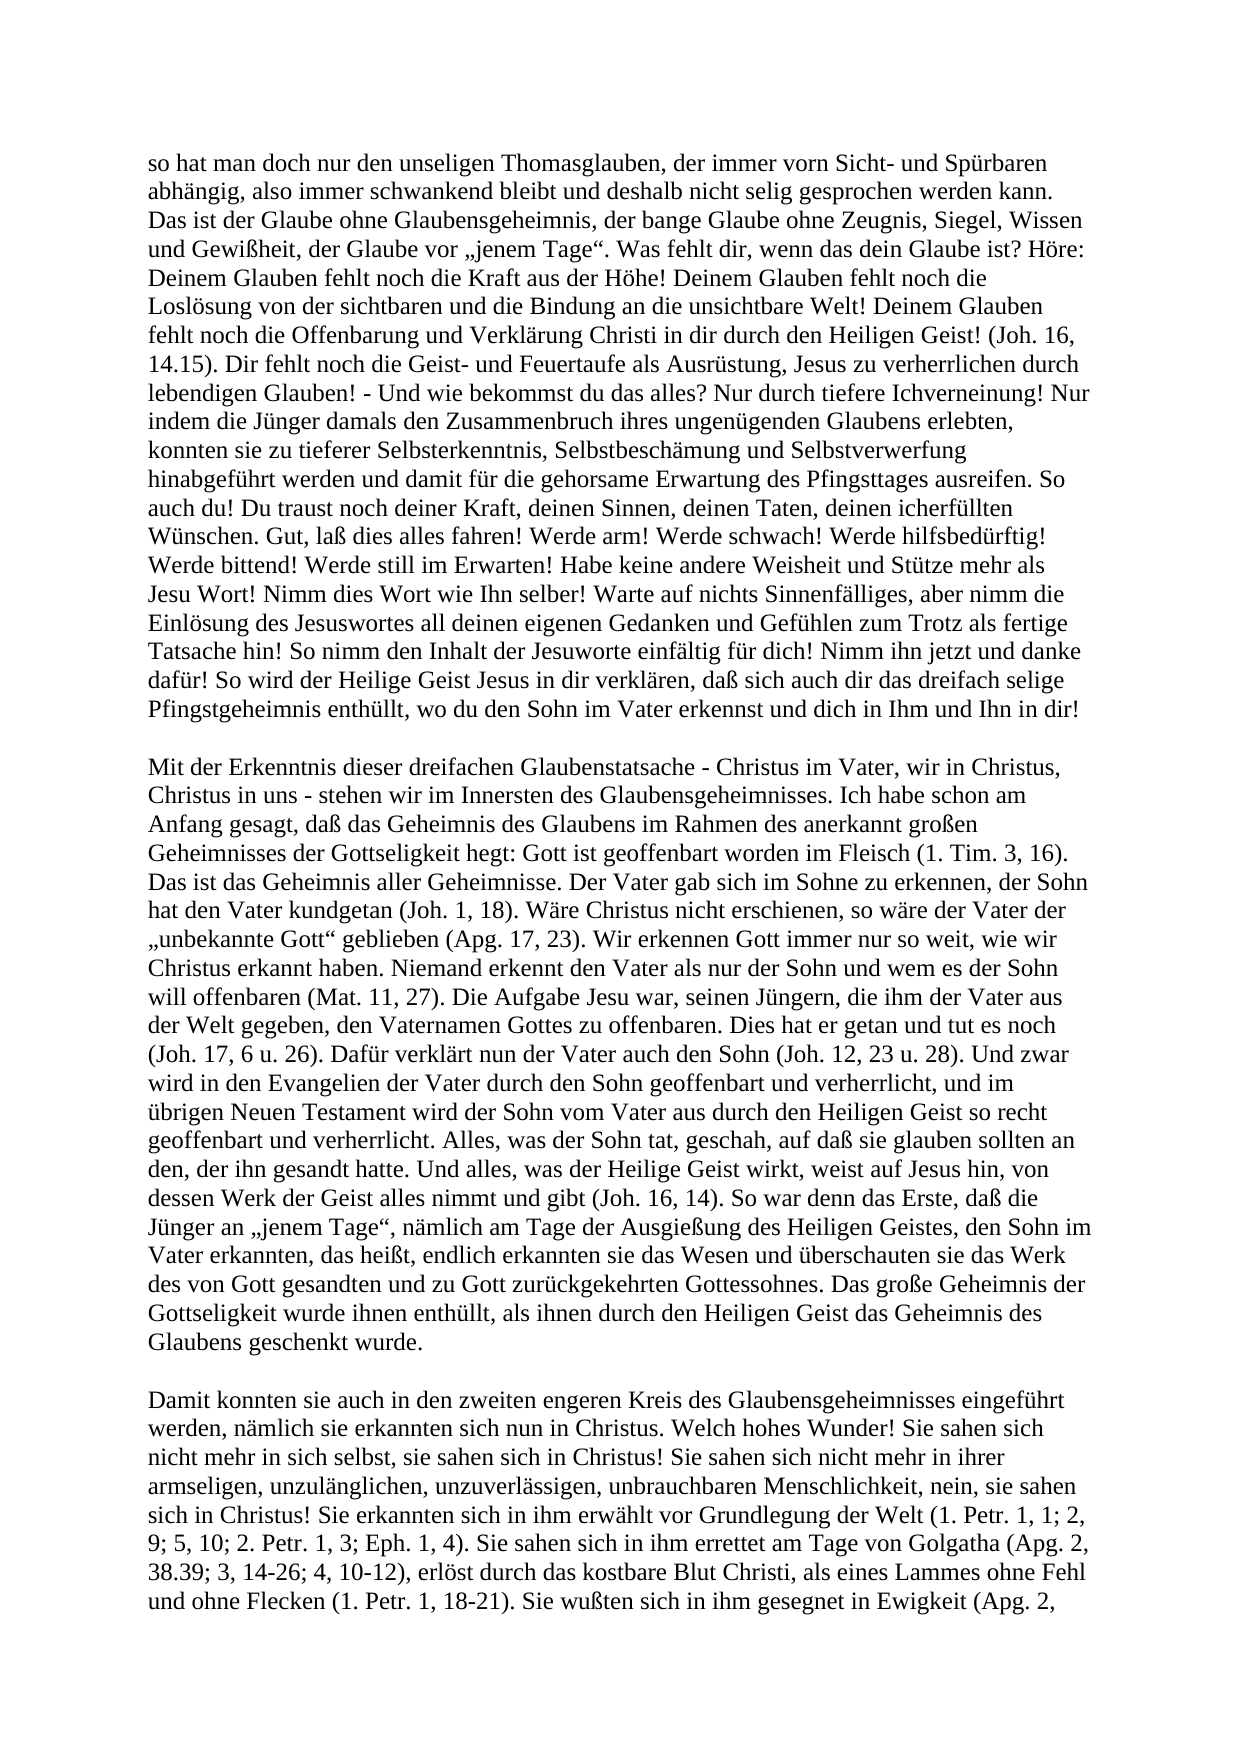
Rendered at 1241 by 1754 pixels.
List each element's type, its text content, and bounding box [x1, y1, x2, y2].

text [148, 148, 1093, 723]
text Mit der Erkenntnis dieser dreifachen Glaubenstatsache - Christus im Vater, wir in Christus, Christus in uns - stehen wir im Innersten des Glaubensgeheimnisses. Ich habe schon am Anfang gesagt, daß das Geheimnis des Glaubens im Rahmen des anerkannt großen Geheimnisses der Gottseligkeit hegt: Gott ist geoffenbart worden im Fleisch (1. Tim. 3, 16). Das ist das Geheimnis aller Geheimnisse. Der Vater gab sich im Sohne zu erkennen, der Sohn hat den Vater kundgetan (Joh. 1, 18). Wäre Christus nicht erschienen, so wäre der Vater der „unbekannte Gott“ geblieben (Apg. 17, 23). Wir erkennen Gott immer nur so weit, wie wir Christus erkannt haben. Niemand erkennt den Vater als nur der Sohn und wem es der Sohn will offenbaren (Mat. 11, 27). Die Aufgabe Jesu war, seinen Jüngern, die ihm der Vater aus der Welt gegeben, den Vaternamen Gottes zu offenbaren. Dies hat er getan und tut es noch (Joh. 17, 6 u. 26). Dafür verklärt nun der Vater auch den Sohn (Joh. 12, 23 u. 28). Und zwar wird in den Evangelien der Vater durch den Sohn geoffenbart und verherrlicht, und im übrigen Neuen Testament wird der Sohn vom Vater aus durch den Heiligen Geist so recht geoffenbart und verherrlicht. Alles, was der Sohn tat, geschah, auf daß sie glauben sollten an den, der ihn gesandt hatte. Und alles, was der Heilige Geist wirkt, weist auf Jesus hin, von dessen Werk der Geist alles nimmt und gibt (Joh. 16, 14). So war denn das Erste, daß die Jünger an „jenem Tage“, nämlich am Tage der Ausgießung des Heiligen Geistes, den Sohn im Vater erkannten, das heißt, endlich erkannten sie das Wesen und überschauten sie das Werk des von Gott gesandten und zu Gott zurückgekehrten Gottessohnes. Das große Geheimnis der Gottseligkeit wurde ihnen enthüllt, als ihnen durch den Heiligen Geist das Geheimnis des Glaubens geschenkt wurde. [148, 752, 1093, 1356]
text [148, 1385, 1093, 1615]
